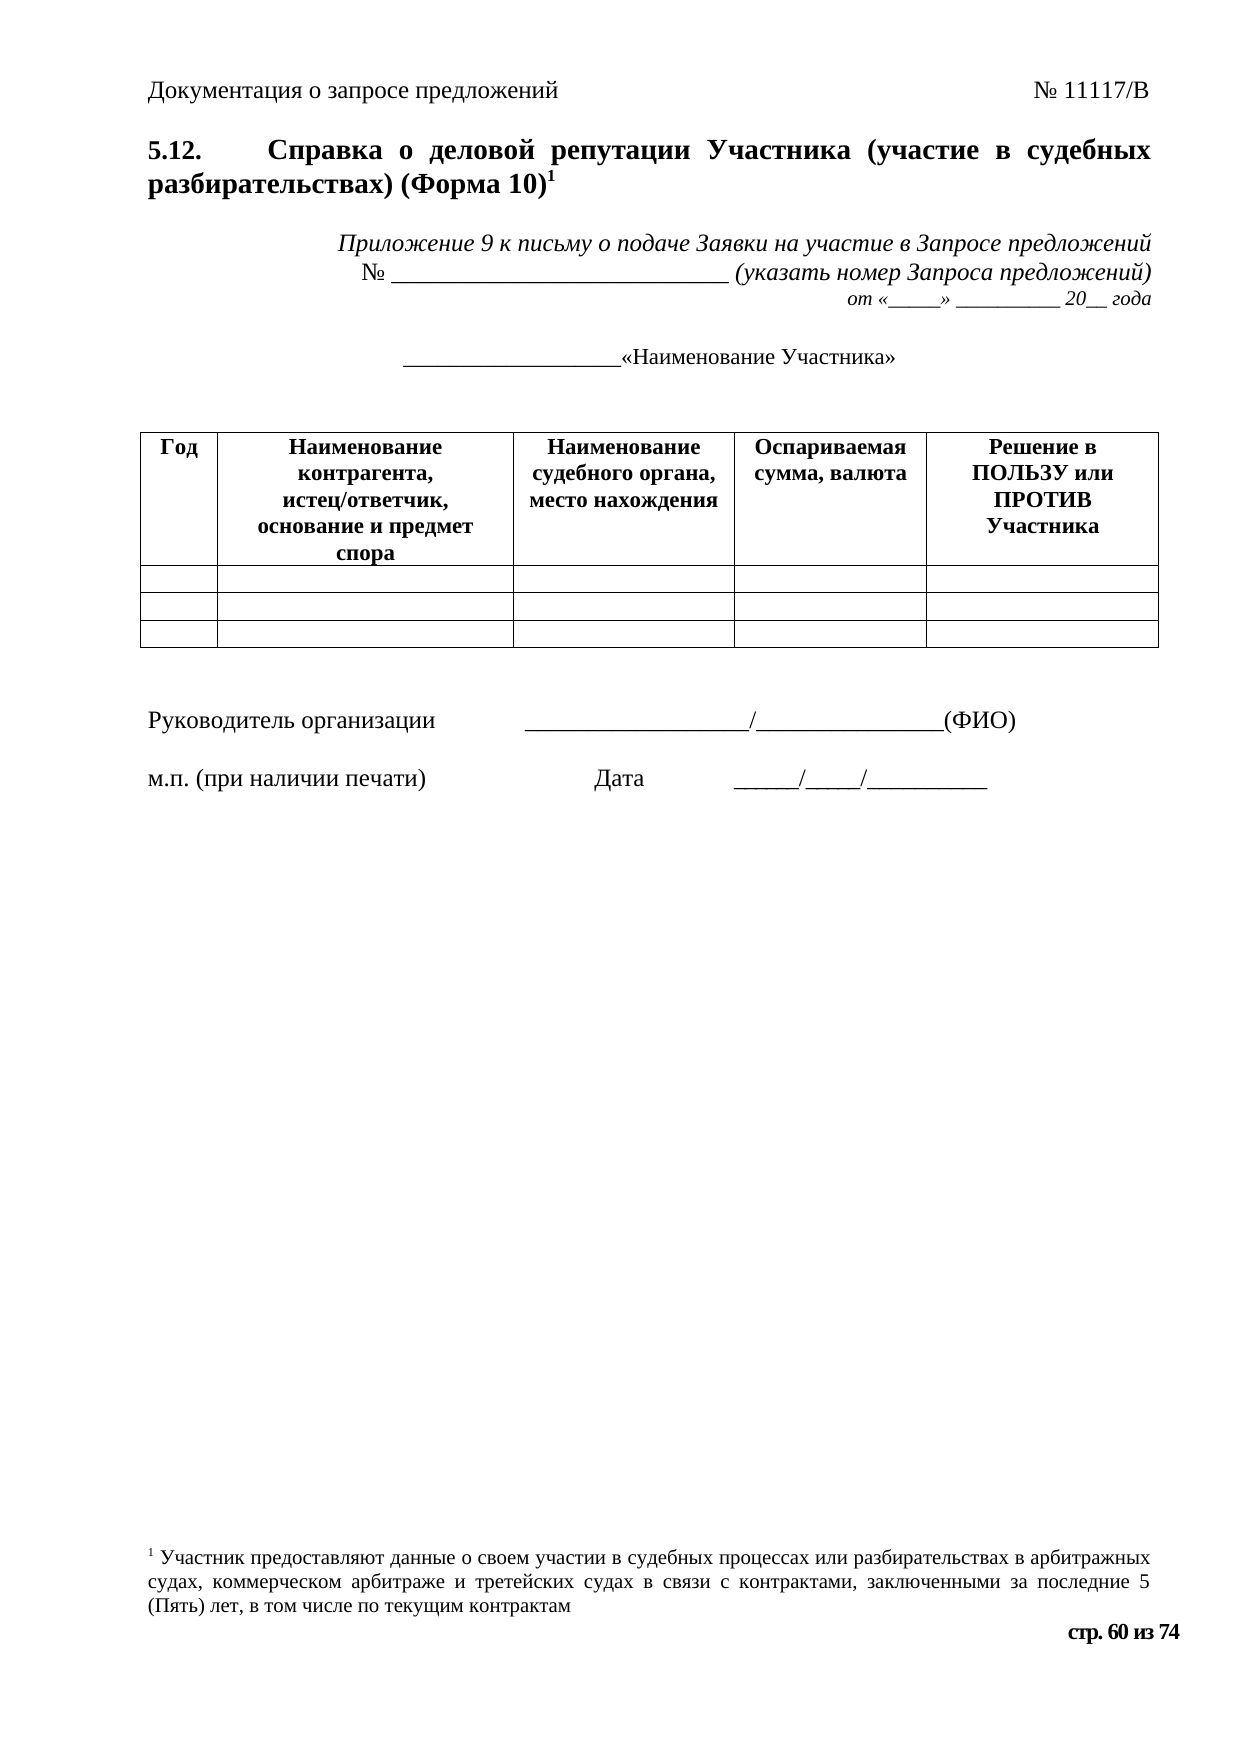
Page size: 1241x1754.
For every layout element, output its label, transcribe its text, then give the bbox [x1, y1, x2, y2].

table_cell [514, 621, 734, 647]
table_header Оспариваемая сумма, валюта [735, 433, 926, 565]
text Приложение 9 к письму о подаче Заявки на участие в Запросе предложений [148, 228, 1152, 257]
list Справка о деловой репутации Участника (участие в судебных разбирательствах) (Форма 10) [148, 132, 1152, 199]
table_cell [927, 621, 1158, 647]
text ___________________«Наименование Участника» [148, 343, 1152, 370]
table_cell [218, 621, 513, 647]
table_cell [218, 593, 513, 620]
table_header Наименование контрагента, истец/ответчик, основание и предмет спора [218, 433, 513, 565]
text м.п. (при наличии печати) Дата / / [148, 763, 1152, 792]
table_cell [141, 621, 217, 647]
table_header Год [141, 433, 217, 565]
table_cell [735, 566, 926, 592]
table_cell [735, 621, 926, 647]
text от «_____» __________ 20__ года [148, 286, 1152, 310]
table_cell [514, 566, 734, 592]
table_cell [927, 566, 1158, 592]
text № ___________________________ (указать номер Запроса предложений) [148, 257, 1152, 286]
table_header Решение в ПОЛЬЗУ или ПРОТИВ Участника [927, 433, 1158, 565]
table_cell [141, 566, 217, 592]
table_header Наименование судебного органа, место нахождения [514, 433, 734, 565]
table_cell [927, 593, 1158, 620]
table_cell [218, 566, 513, 592]
text Руководитель организации /_______________(ФИО) [148, 706, 1152, 734]
table_cell [735, 593, 926, 620]
table_cell [514, 593, 734, 620]
table_cell [141, 593, 217, 620]
